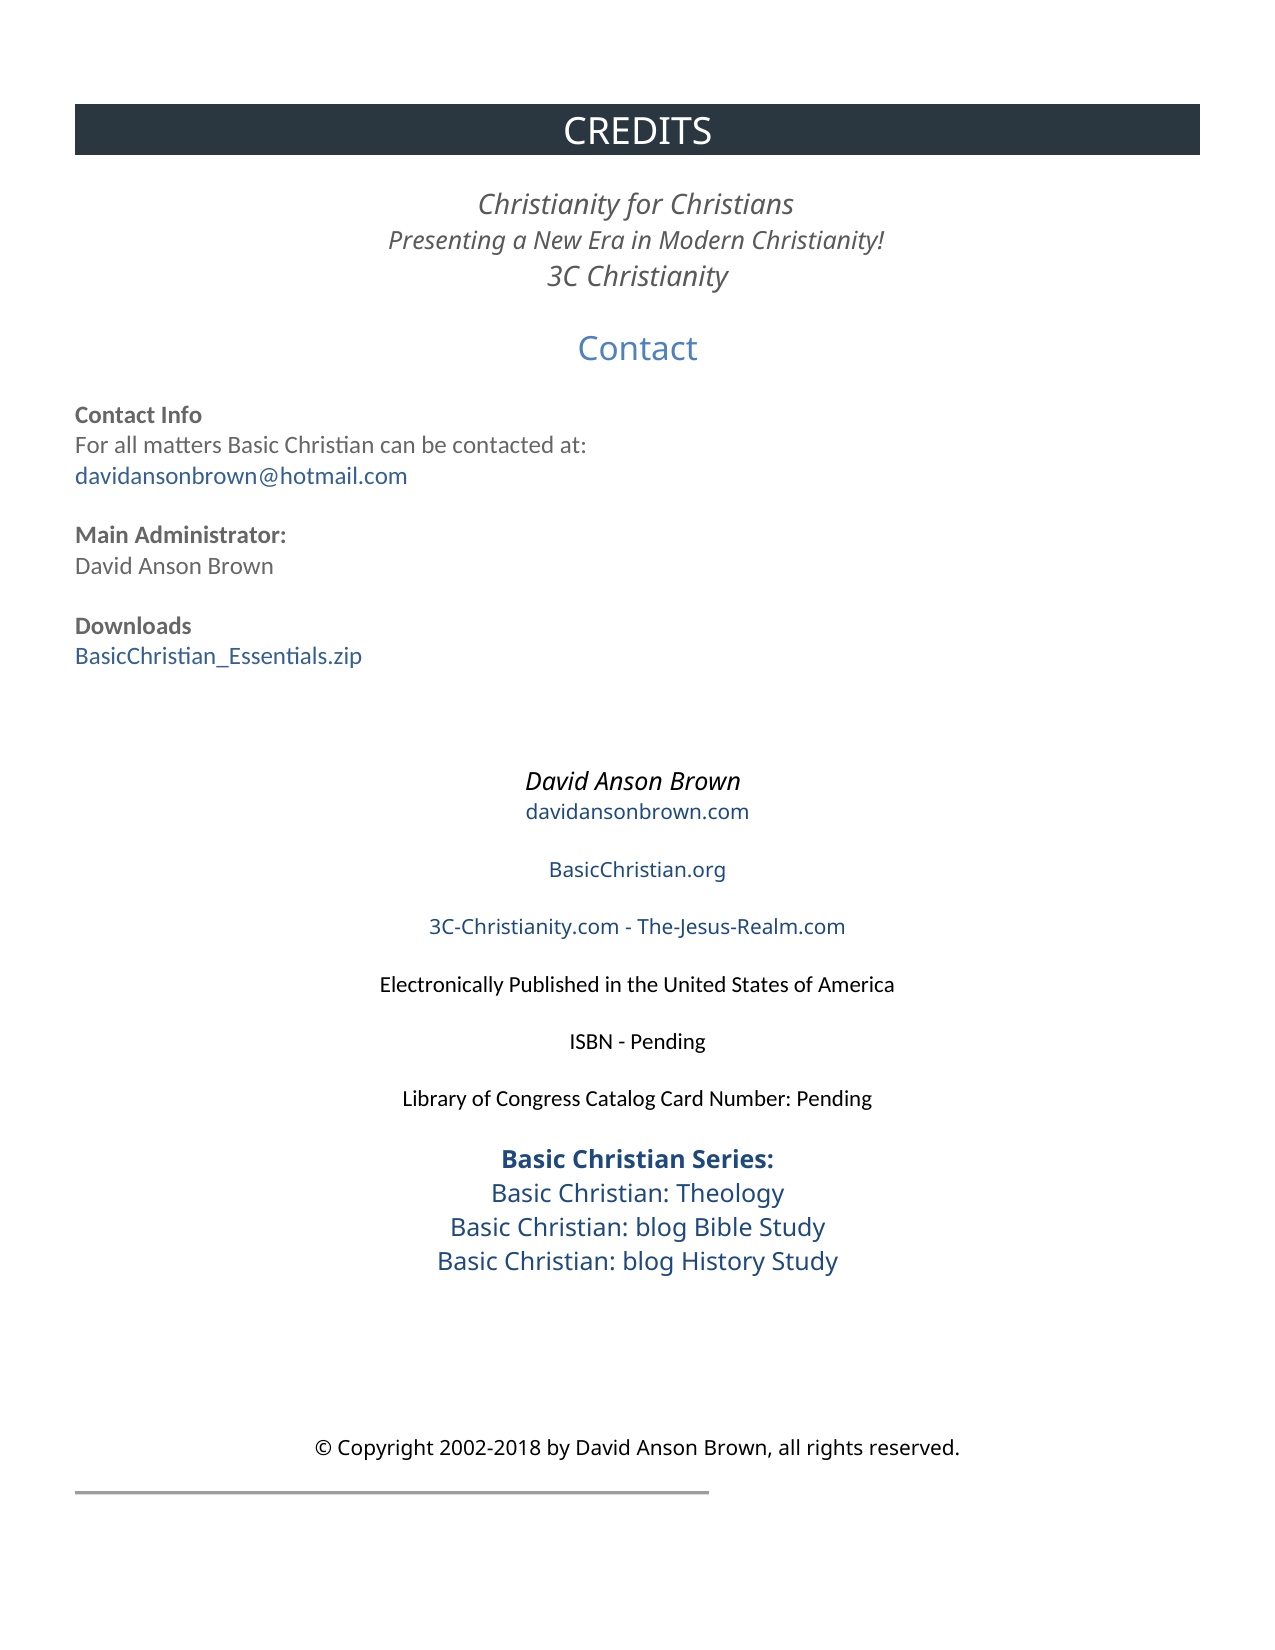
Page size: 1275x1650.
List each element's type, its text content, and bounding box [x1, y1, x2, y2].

text Main Administrator: David Anson Brown [75, 519, 1200, 581]
text Basic Christian Series: Basic Christian: Theology Basic Christian: blog Bible Study Basic Christian: blog History Study [75, 1142, 1200, 1278]
text ISBN - Pending [75, 1027, 1200, 1055]
text Contact Info For all matters Basic Christian can be contacted at: davidansonbrown@hotmail.com [75, 399, 1200, 490]
text Downloads BasicChristian_Essentials.zip [75, 610, 1200, 671]
text © Copyright 2002-2018 by David Anson Brown, all rights reserved. [75, 1433, 1200, 1462]
text 3C Christianity [75, 257, 1200, 295]
text Contact [75, 324, 1200, 370]
text David Anson Brown davidansonbrown.com [75, 763, 1200, 826]
text Electronically Published in the United States of America [75, 970, 1200, 998]
text BasicChristian.org [75, 855, 1200, 883]
text 3C-Christianity.com - The-Jesus-Realm.com [75, 912, 1200, 941]
text Credits [75, 104, 1200, 155]
text Christianity for Christians Presenting a New Era in Modern Christianity! [75, 184, 1200, 257]
text Library of Congress Catalog Card Number: Pending [75, 1084, 1200, 1112]
